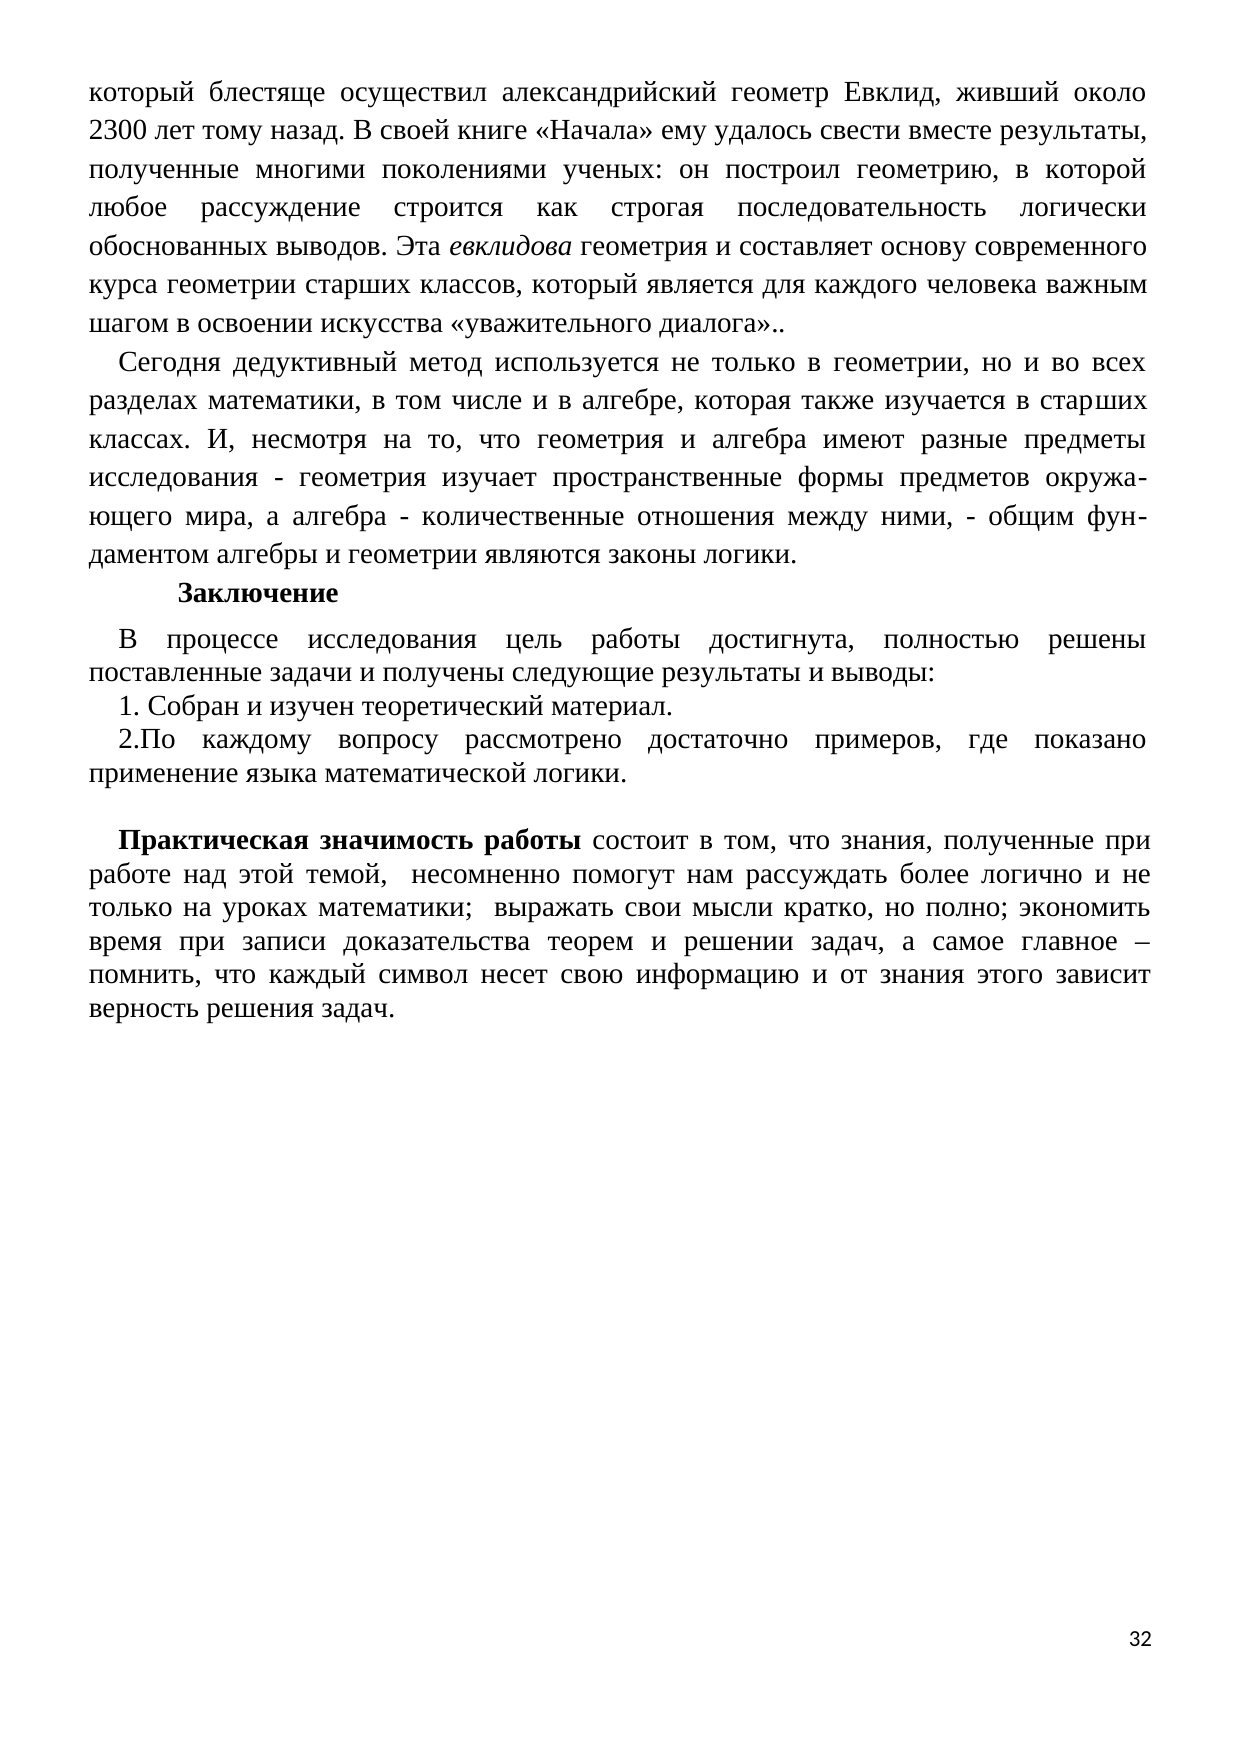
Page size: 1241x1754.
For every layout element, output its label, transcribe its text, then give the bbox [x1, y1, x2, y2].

text Заключение [177, 575, 1152, 608]
text 2.По каждому вопросу рассмотрено достаточно примеров, где показано применение языка математической логики. [88, 722, 1147, 789]
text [88, 74, 1147, 339]
text Сегодня дедуктивный метод используется не только в геометрии, но и во всех разделах математики, в том числе и в алгебре, которая также изучается в старших классах. И, несмотря на то, что геометрия и алгебра имеют разные предметы исследования - геометрия изучает пространственные формы предметов окружающего мира, а алгебра - количественные отношения между ними, - общим фундаментом алгебры и геометрии являются законы логики. [88, 344, 1147, 570]
text Практическая значимость работы состоит в том, что знания, полученные при работе над этой темой, несомненно помогут нам рассуждать более логично и не только на уроках математики; выражать свои мысли кратко, но полно; экономить время при записи доказательства теорем и решении задач, а самое главное – помнить, что каждый символ несет свою информацию и от знания этого зависит верность решения задач. [88, 822, 1152, 1023]
text 1. Собран и изучен теоретический материал. [88, 688, 1147, 722]
text В процессе исследования цель работы достигнута, полностью решены поставленные задачи и получены следующие результаты и выводы: [88, 621, 1147, 688]
